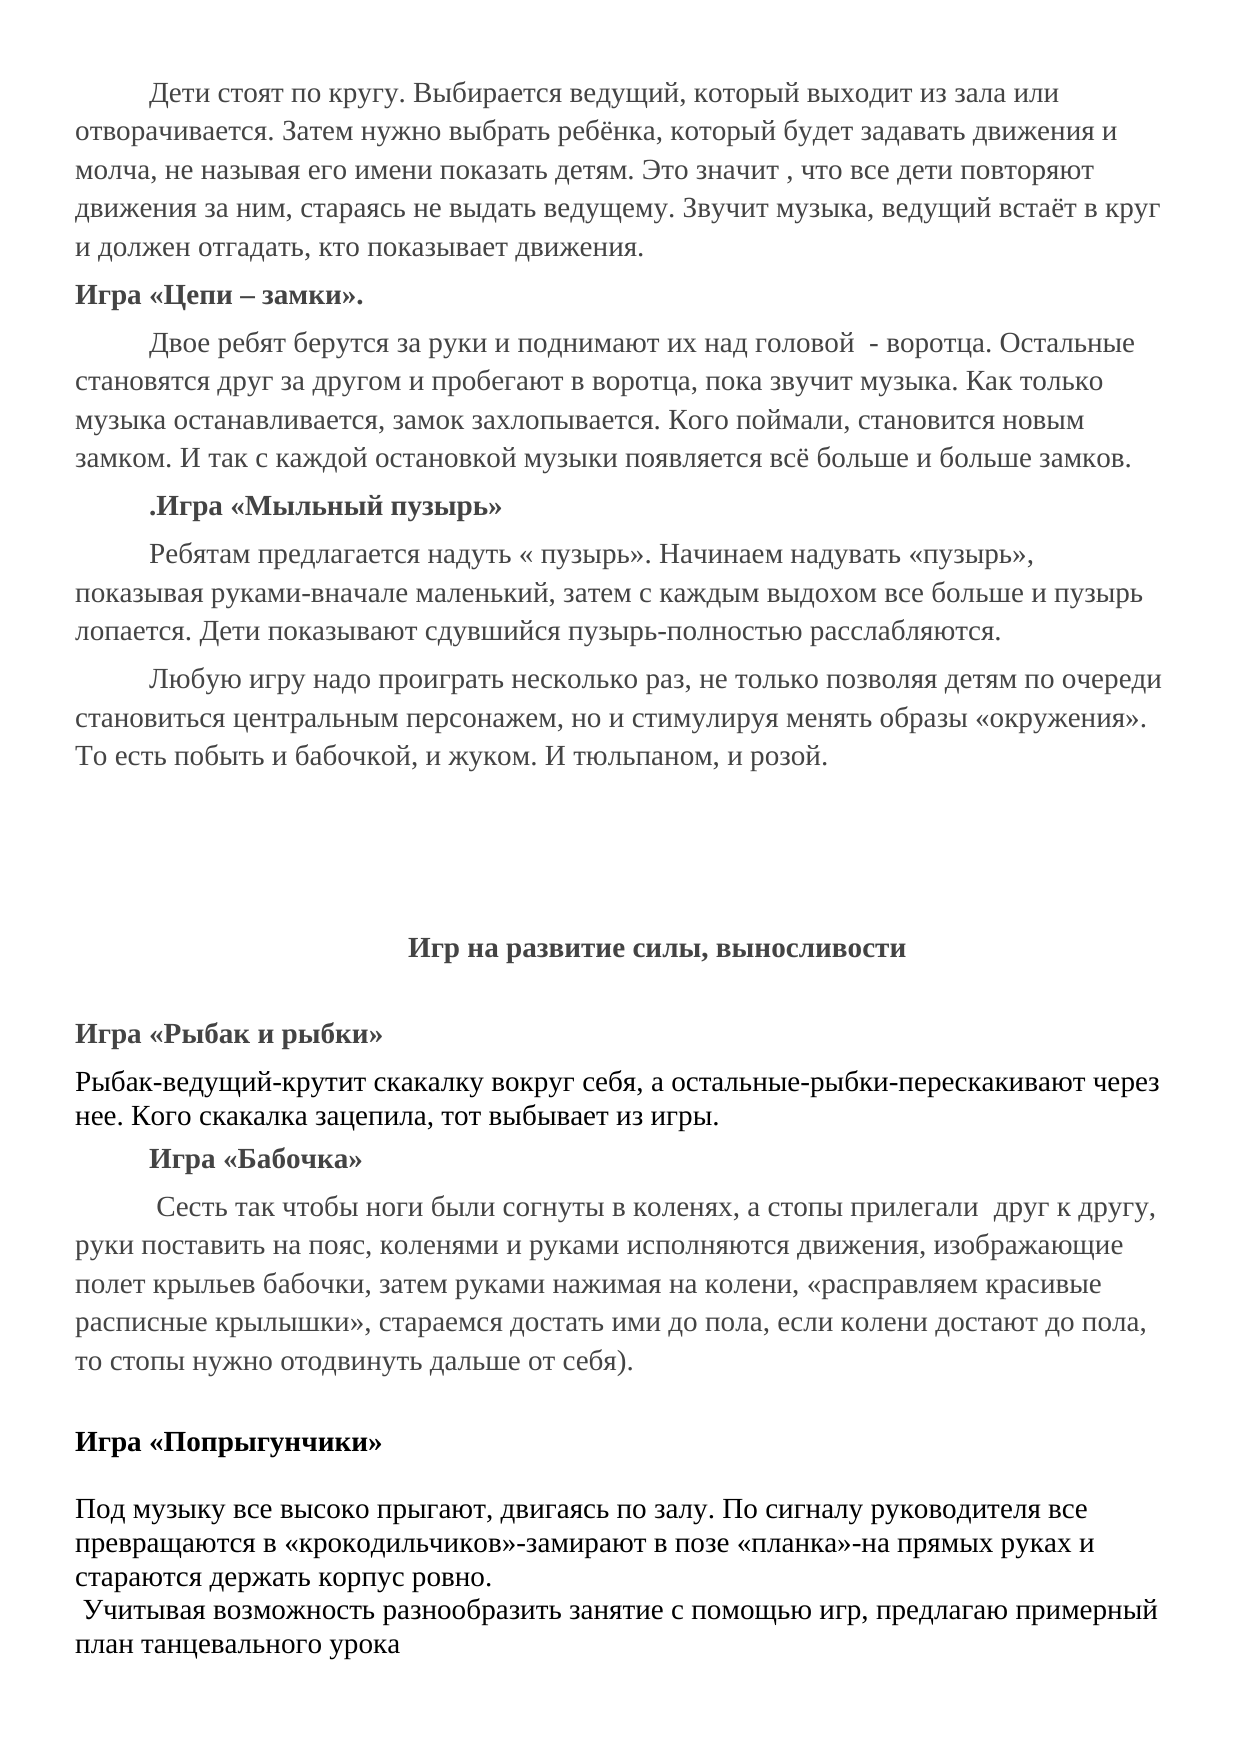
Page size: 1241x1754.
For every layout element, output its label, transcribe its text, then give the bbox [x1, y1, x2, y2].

text Любую игру надо проиграть несколько раз, не только позволяя детям по очереди становиться центральным персонажем, но и стимулируя менять образы «окружения». То есть побыть и бабочкой, и жуком. И тюльпаном, и розой. [75, 661, 1165, 772]
text .Игра «Мыльный пузырь» [75, 488, 1165, 522]
text Рыбак-ведущий-крутит скакалку вокруг себя, а остальные-рыбки-перескакивают через нее. Кого скакалка зацепила, тот выбывает из игры. [75, 1064, 1165, 1132]
text Игра «Попрыгунчики» [75, 1424, 1165, 1458]
text Ребятам предлагается надуть « пузырь». Начинаем надувать «пузырь», показывая руками-вначале маленький, затем с каждым выдохом все больше и пузырь лопается. Дети показывают сдувшийся пузырь-полностью расслабляются. [75, 536, 1165, 647]
text Учитывая возможность разнообразить занятие с помощью игр, предлагаю примерный план танцевального урока [75, 1592, 1165, 1659]
text Игр на развитие силы, выносливости [75, 930, 1165, 964]
text Игра «Цепи – замки». [75, 277, 1165, 311]
text Игра «Рыбак и рыбки» [75, 978, 1165, 1050]
text Дети стоят по кругу. Выбирается ведущий, который выходит из зала или отворачивается. Затем нужно выбрать ребёнка, который будет задавать движения и молча, не называя его имени показать детям. Это значит , что все дети повторяют движения за ним, стараясь не выдать ведущему. Звучит музыка, ведущий встаёт в круг и должен отгадать, кто показывает движения. [75, 75, 1165, 263]
text Под музыку все высоко прыгают, двигаясь по залу. По сигналу руководителя все превращаются в «крокодильчиков»-замирают в позе «планка»-на прямых руках и стараются держать корпус ровно. [75, 1492, 1165, 1592]
text Сесть так чтобы ноги были согнуты в коленях, а стопы прилегали друг к другу, руки поставить на пояс, коленями и руками исполняются движения, изображающие полет крыльев бабочки, затем руками нажимая на колени, «расправляем красивые расписные крылышки», стараемся достать ими до пола, если колени достают до пола, то стопы нужно отодвинуть дальше от себя). [75, 1189, 1165, 1377]
text Игра «Бабочка» [75, 1141, 1165, 1174]
text Двое ребят берутся за руки и поднимают их над головой - воротца. Остальные становятся друг за другом и пробегают в воротца, пока звучит музыка. Как только музыка останавливается, замок захлопывается. Кого поймали, становится новым замком. И так с каждой остановкой музыки появляется всё больше и больше замков. [75, 325, 1165, 474]
